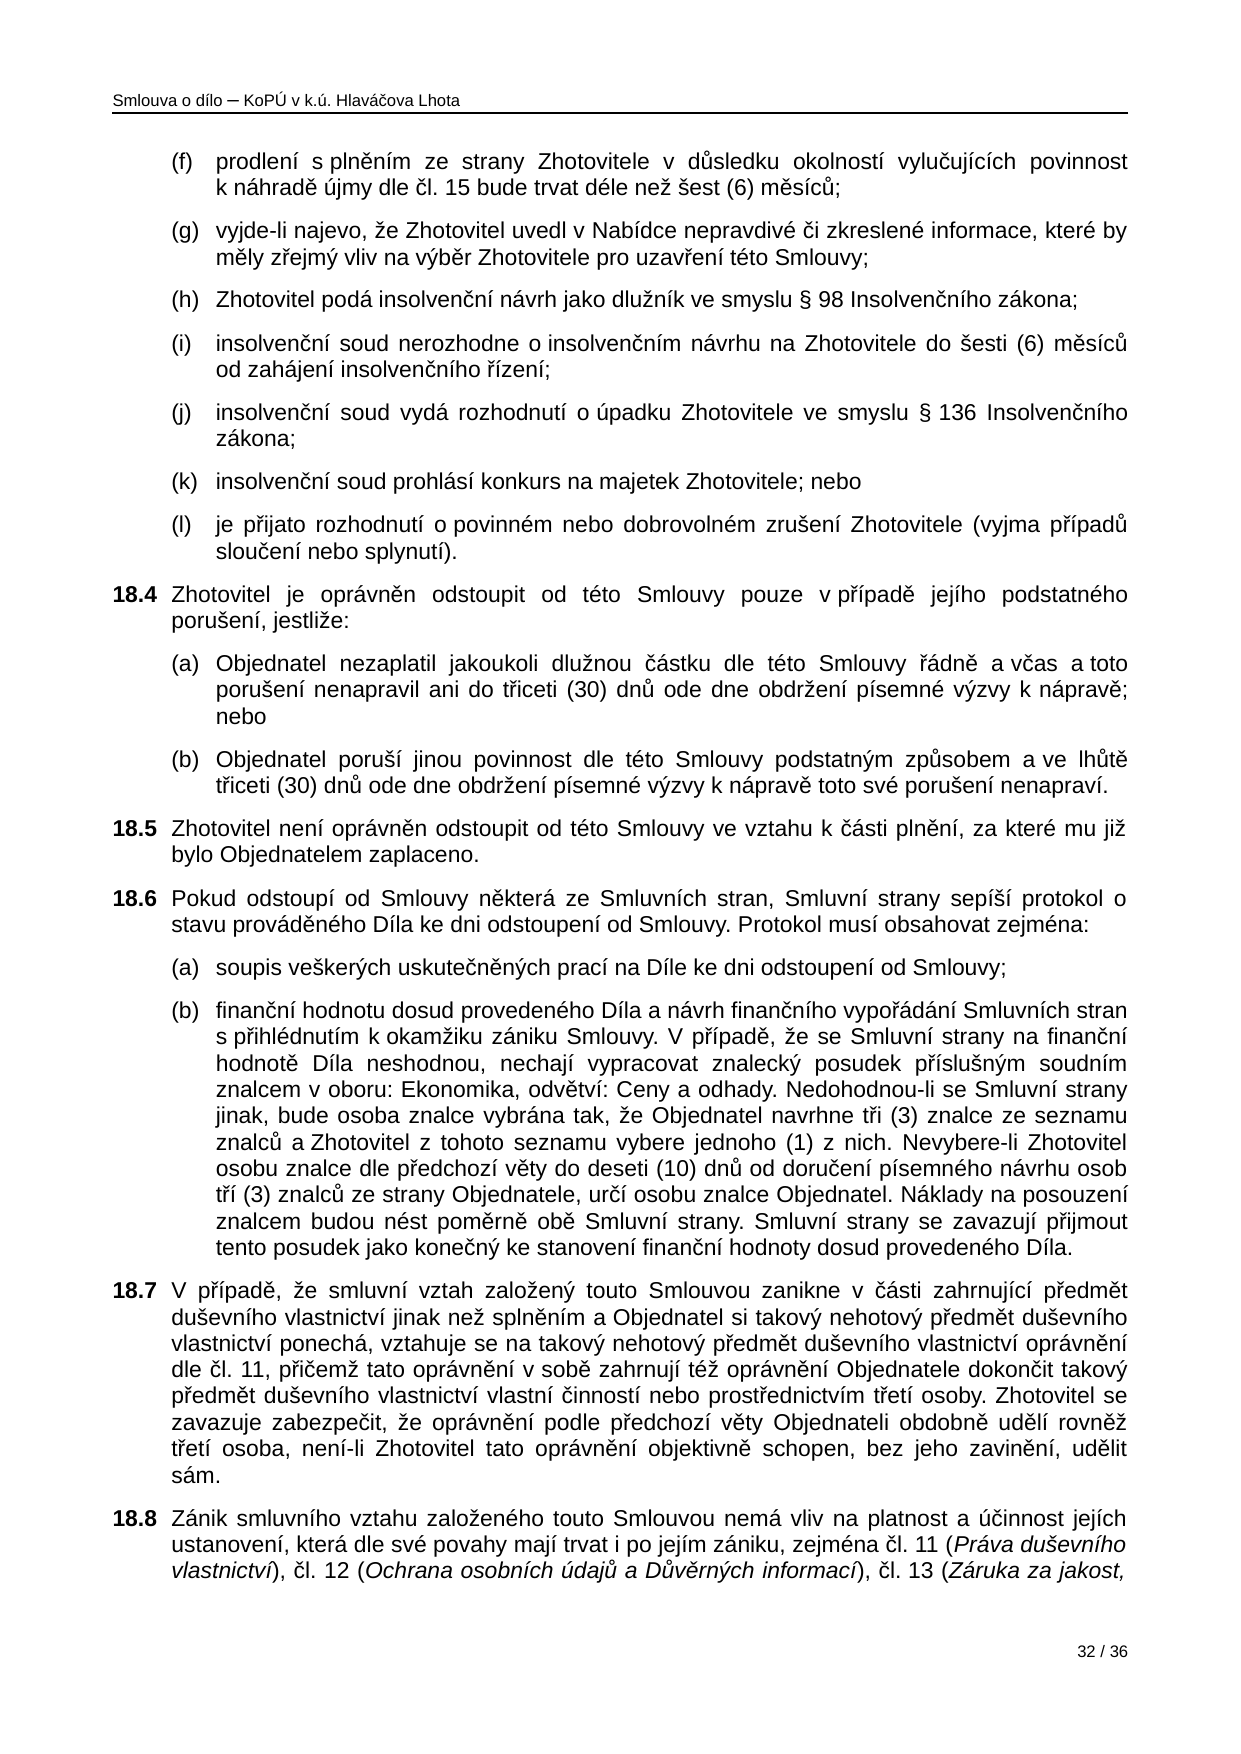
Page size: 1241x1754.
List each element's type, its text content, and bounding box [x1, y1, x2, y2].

text Zhotovitel podá insolvenční návrh jako dlužník ve smyslu § 98 Insolvenčního zákona; [171, 286, 1128, 313]
list soupis veškerých uskutečněných prací na Díle ke dni odstoupení od Smlouvy; [171, 954, 1128, 980]
text Pokud odstoupí od Smlouvy některá ze Smluvních stran, Smluvní strany sepíší protokol o stavu prováděného Díla ke dni odstoupení od Smlouvy. Protokol musí obsahovat zejména: [112, 884, 1128, 937]
text insolvenční soud nerozhodne o insolvenčním návrhu na Zhotovitele do šesti (6) měsíců od zahájení insolvenčního řízení; [171, 329, 1128, 382]
text je přijato rozhodnutí o povinném nebo dobrovolném zrušení Zhotovitele (vyjma případů sloučení nebo splynutí). [171, 511, 1128, 564]
text Objednatel poruší jinou povinnost dle této Smlouvy podstatným způsobem a ve lhůtě třiceti (30) dnů ode dne obdržení písemné výzvy k nápravě toto své porušení nenapraví. [171, 746, 1128, 798]
text V případě, že smluvní vztah založený touto Smlouvou zanikne v části zahrnující předmět duševního vlastnictví jinak než splněním a Objednatel si takový nehotový předmět duševního vlastnictví ponechá, vztahuje se na takový nehotový předmět duševního vlastnictví oprávnění dle čl. 11, přičemž tato oprávnění v sobě zahrnují též oprávnění Objednatele dokončit takový předmět duševního vlastnictví vlastní činností nebo prostřednictvím třetí osoby. Zhotovitel se zavazuje zabezpečit, že oprávnění podle předchozí věty Objednateli obdobně udělí rovněž třetí osoba, není-li Zhotovitel tato oprávnění objektivně schopen, bez jeho zavinění, udělit sám. [112, 1277, 1128, 1488]
list Objednatel nezaplatil jakoukoli dlužnou částku dle této Smlouvy řádně a včas a toto porušení nenapravil ani do třiceti (30) dnů ode dne obdržení písemné výzvy k nápravě; nebo [171, 650, 1128, 729]
text prodlení s plněním ze strany Zhotovitele v důsledku okolností vylučujících povinnost k náhradě újmy dle čl. 15 bude trvat déle než šest (6) měsíců; [171, 148, 1128, 200]
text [112, 1504, 1128, 1584]
text Zhotovitel není oprávněn odstoupit od této Smlouvy ve vztahu k části plnění, za které mu již bylo Objednatelem zaplaceno. [112, 815, 1128, 868]
text insolvenční soud vydá rozhodnutí o úpadku Zhotovitele ve smyslu § 136 Insolvenčního zákona; [171, 399, 1128, 452]
text vyjde-li najevo, že Zhotovitel uvedl v Nabídce nepravdivé či zkreslené informace, které by měly zřejmý vliv na výběr Zhotovitele pro uzavření této Smlouvy; [171, 217, 1128, 270]
list finanční hodnotu dosud provedeného Díla a návrh finančního vypořádání Smluvních stran s přihlédnutím k okamžiku zániku Smlouvy. V případě, že se Smluvní strany na finanční hodnotě Díla neshodnou, nechají vypracovat znalecký posudek příslušným soudním znalcem v oboru: Ekonomika, odvětví: Ceny a odhady. Nedohodnou-li se Smluvní strany jinak, bude osoba znalce vybrána tak, že Objednatel navrhne tři (3) znalce ze seznamu znalců a Zhotovitel z tohoto seznamu vybere jednoho (1) z nich. Nevybere-li Zhotovitel osobu znalce dle předchozí věty do deseti (10) dnů od doručení písemného návrhu osob tří (3) znalců ze strany Objednatele, určí osobu znalce Objednatel. Náklady na posouzení znalcem budou nést poměrně obě Smluvní strany. Smluvní strany se zavazují přijmout tento posudek jako konečný ke stanovení finanční hodnoty dosud provedeného Díla. [171, 997, 1128, 1260]
text insolvenční soud prohlásí konkurs na majetek Zhotovitele; nebo [171, 468, 1128, 494]
text Zhotovitel je oprávněn odstoupit od této Smlouvy pouze v případě jejího podstatného porušení, jestliže: [112, 581, 1128, 633]
